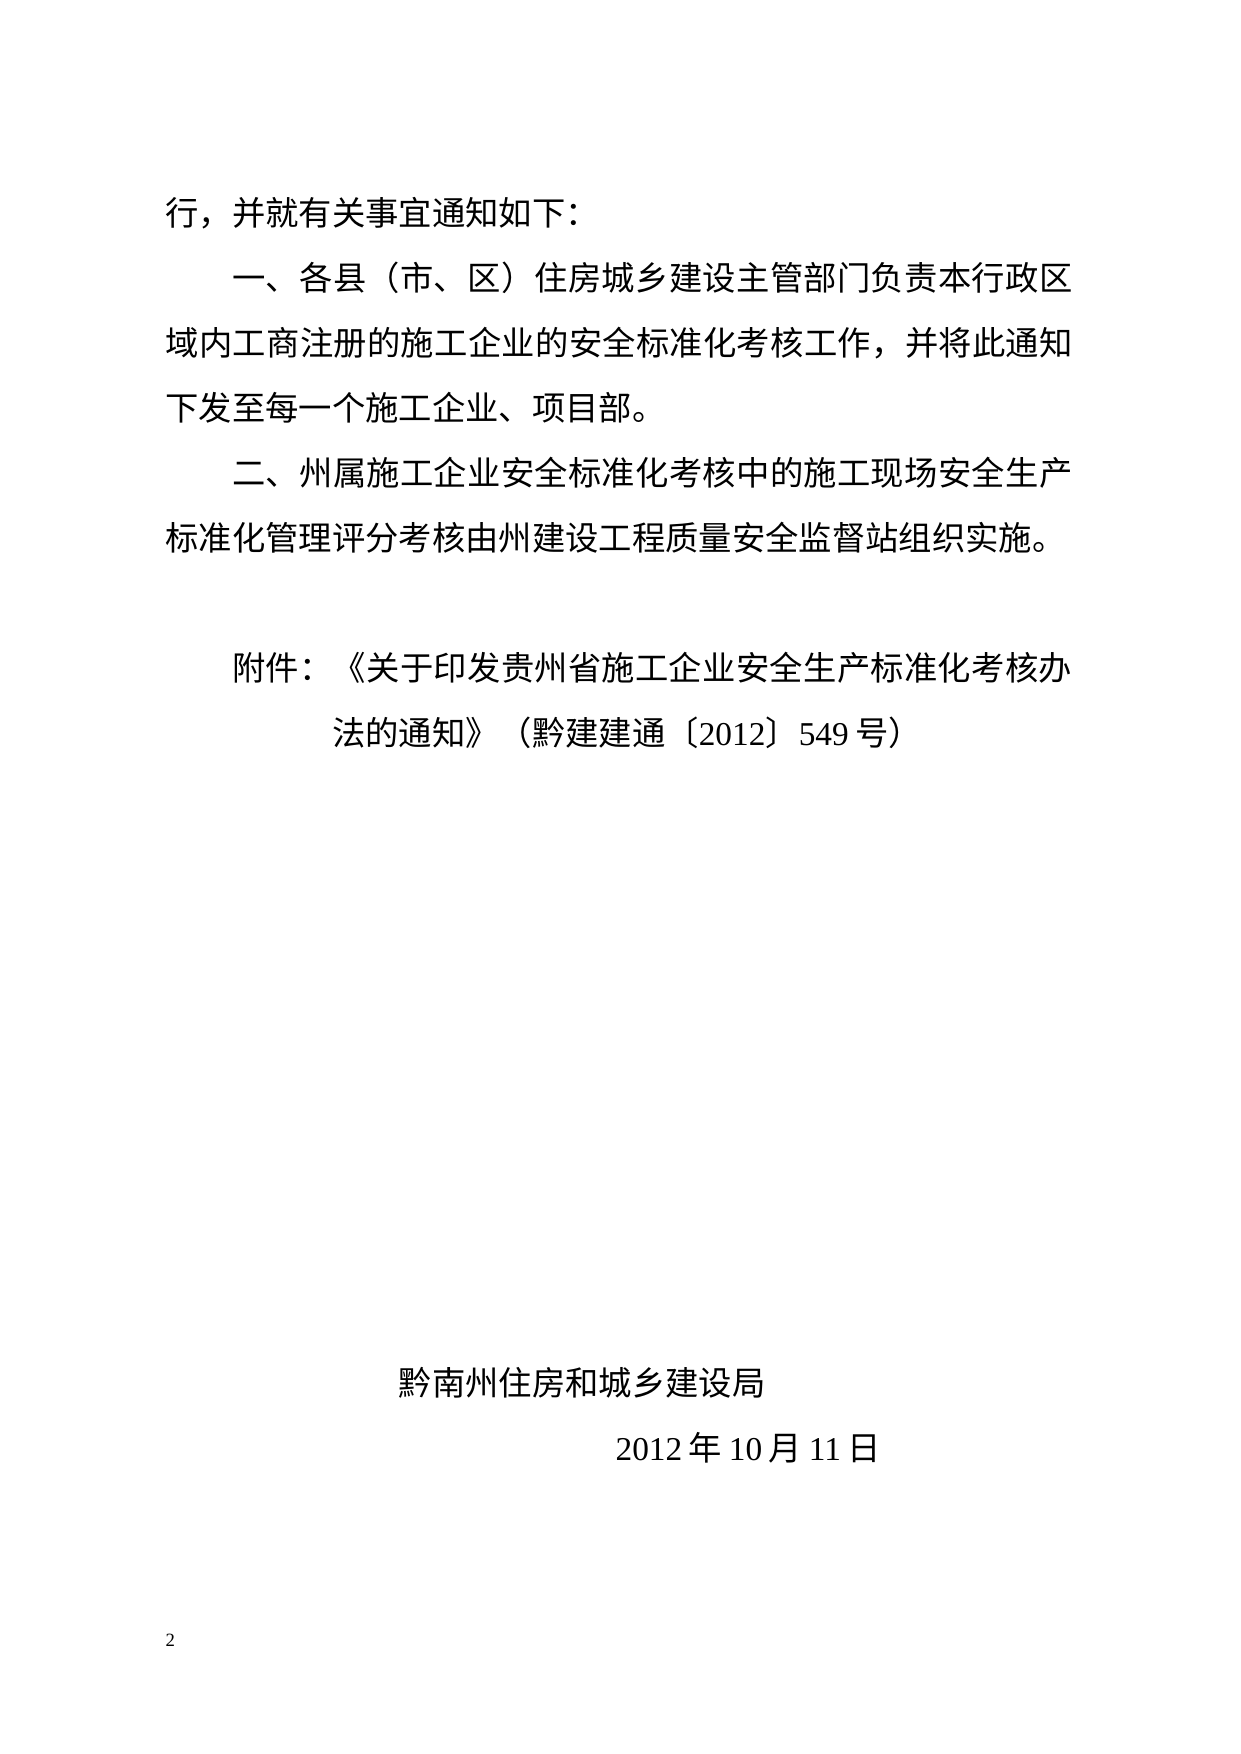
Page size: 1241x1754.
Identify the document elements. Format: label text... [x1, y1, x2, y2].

text 2012年10月11日 [165, 1413, 1075, 1478]
text 一、各县（市、区）住房城乡建设主管部门负责本行政区域内工商注册的施工企业的安全标准化考核工作，并将此通知下发至每一个施工企业、项目部。 [165, 243, 1075, 438]
text 附件：《关于印发贵州省施工企业安全生产标准化考核办法的通知》（黔建建通〔2012〕549号） [232, 633, 1075, 763]
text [165, 178, 1075, 243]
text 二、州属施工企业安全标准化考核中的施工现场安全生产标准化管理评分考核由州建设工程质量安全监督站组织实施。 [165, 438, 1075, 568]
text 黔南州住房和城乡建设局 [232, 1348, 1075, 1413]
